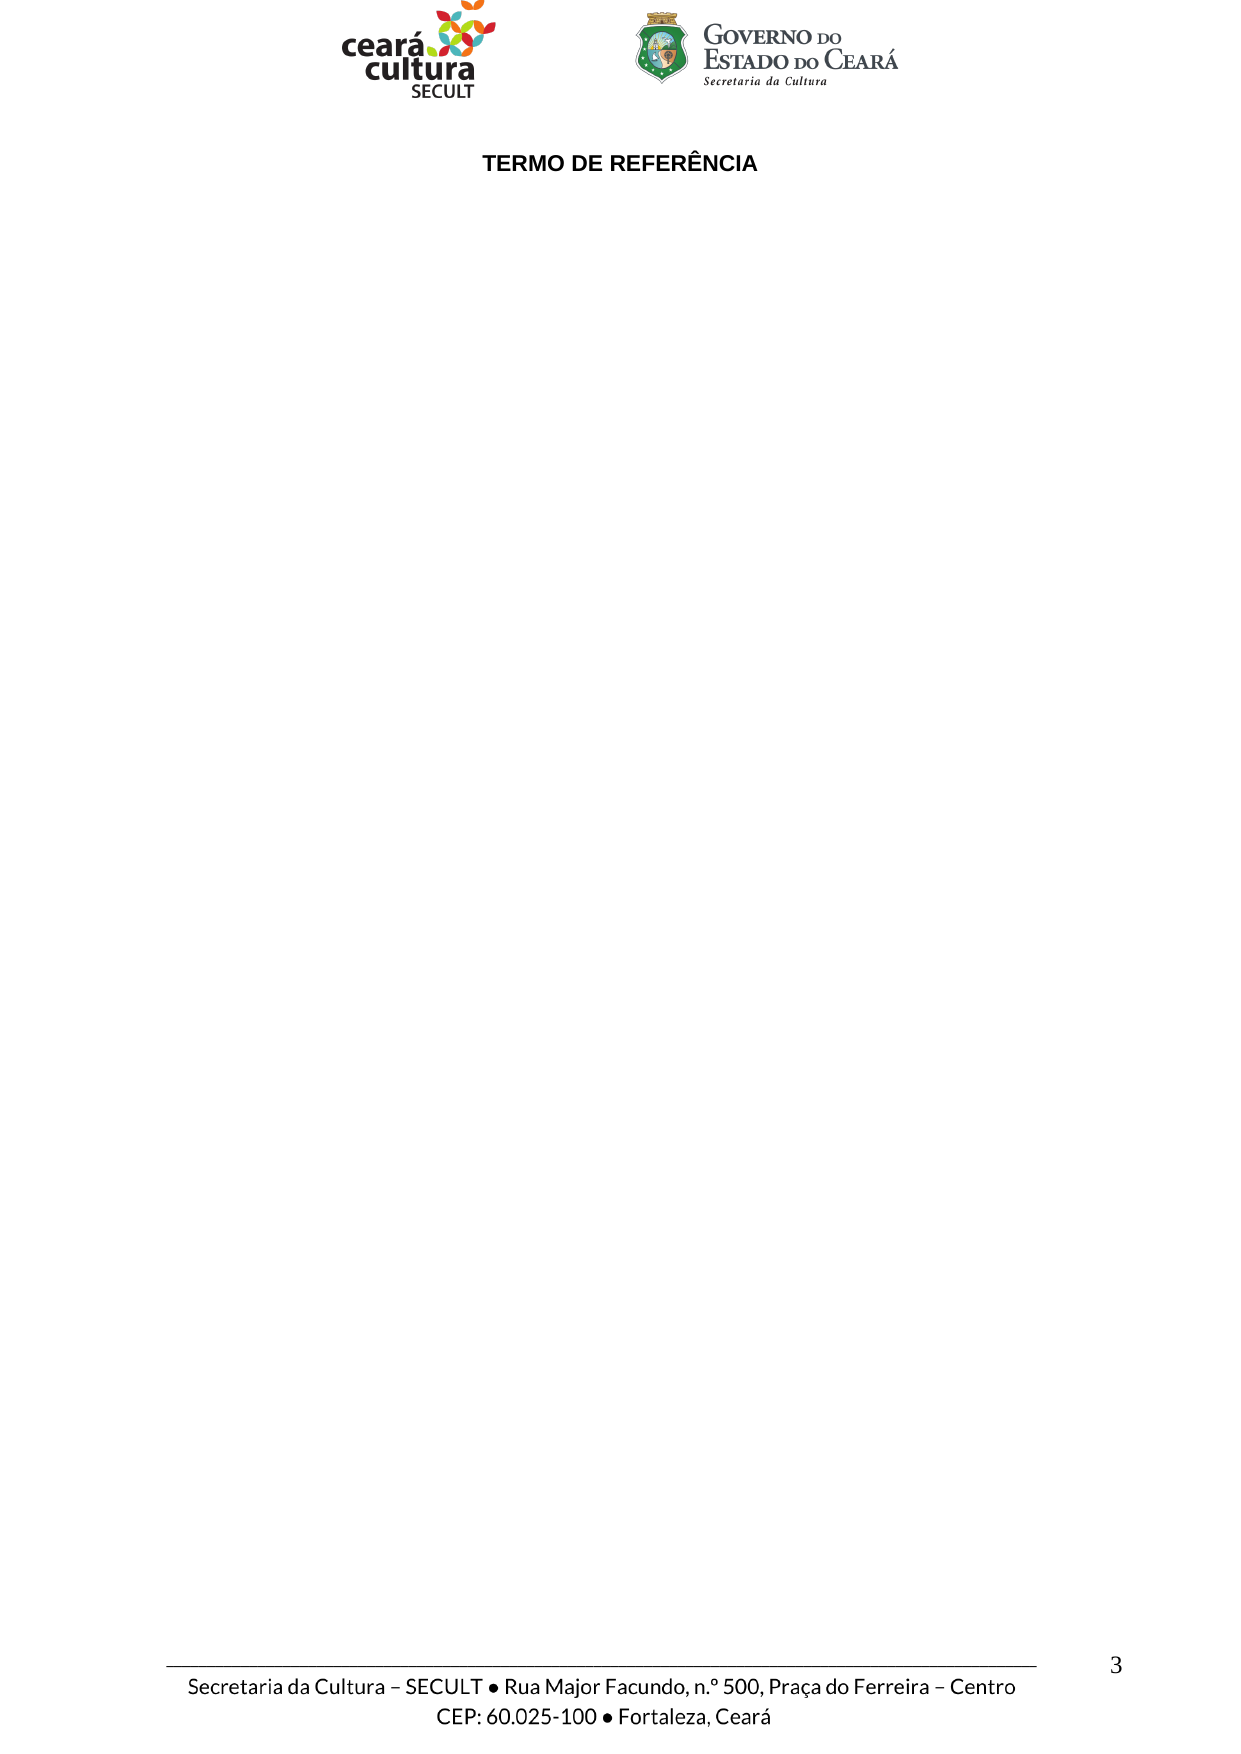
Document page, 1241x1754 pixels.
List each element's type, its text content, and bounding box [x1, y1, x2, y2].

picture [166, 1665, 1037, 1730]
picture [342, 0, 899, 98]
text TERMO DE REFERÊNCIA [118, 150, 1122, 176]
